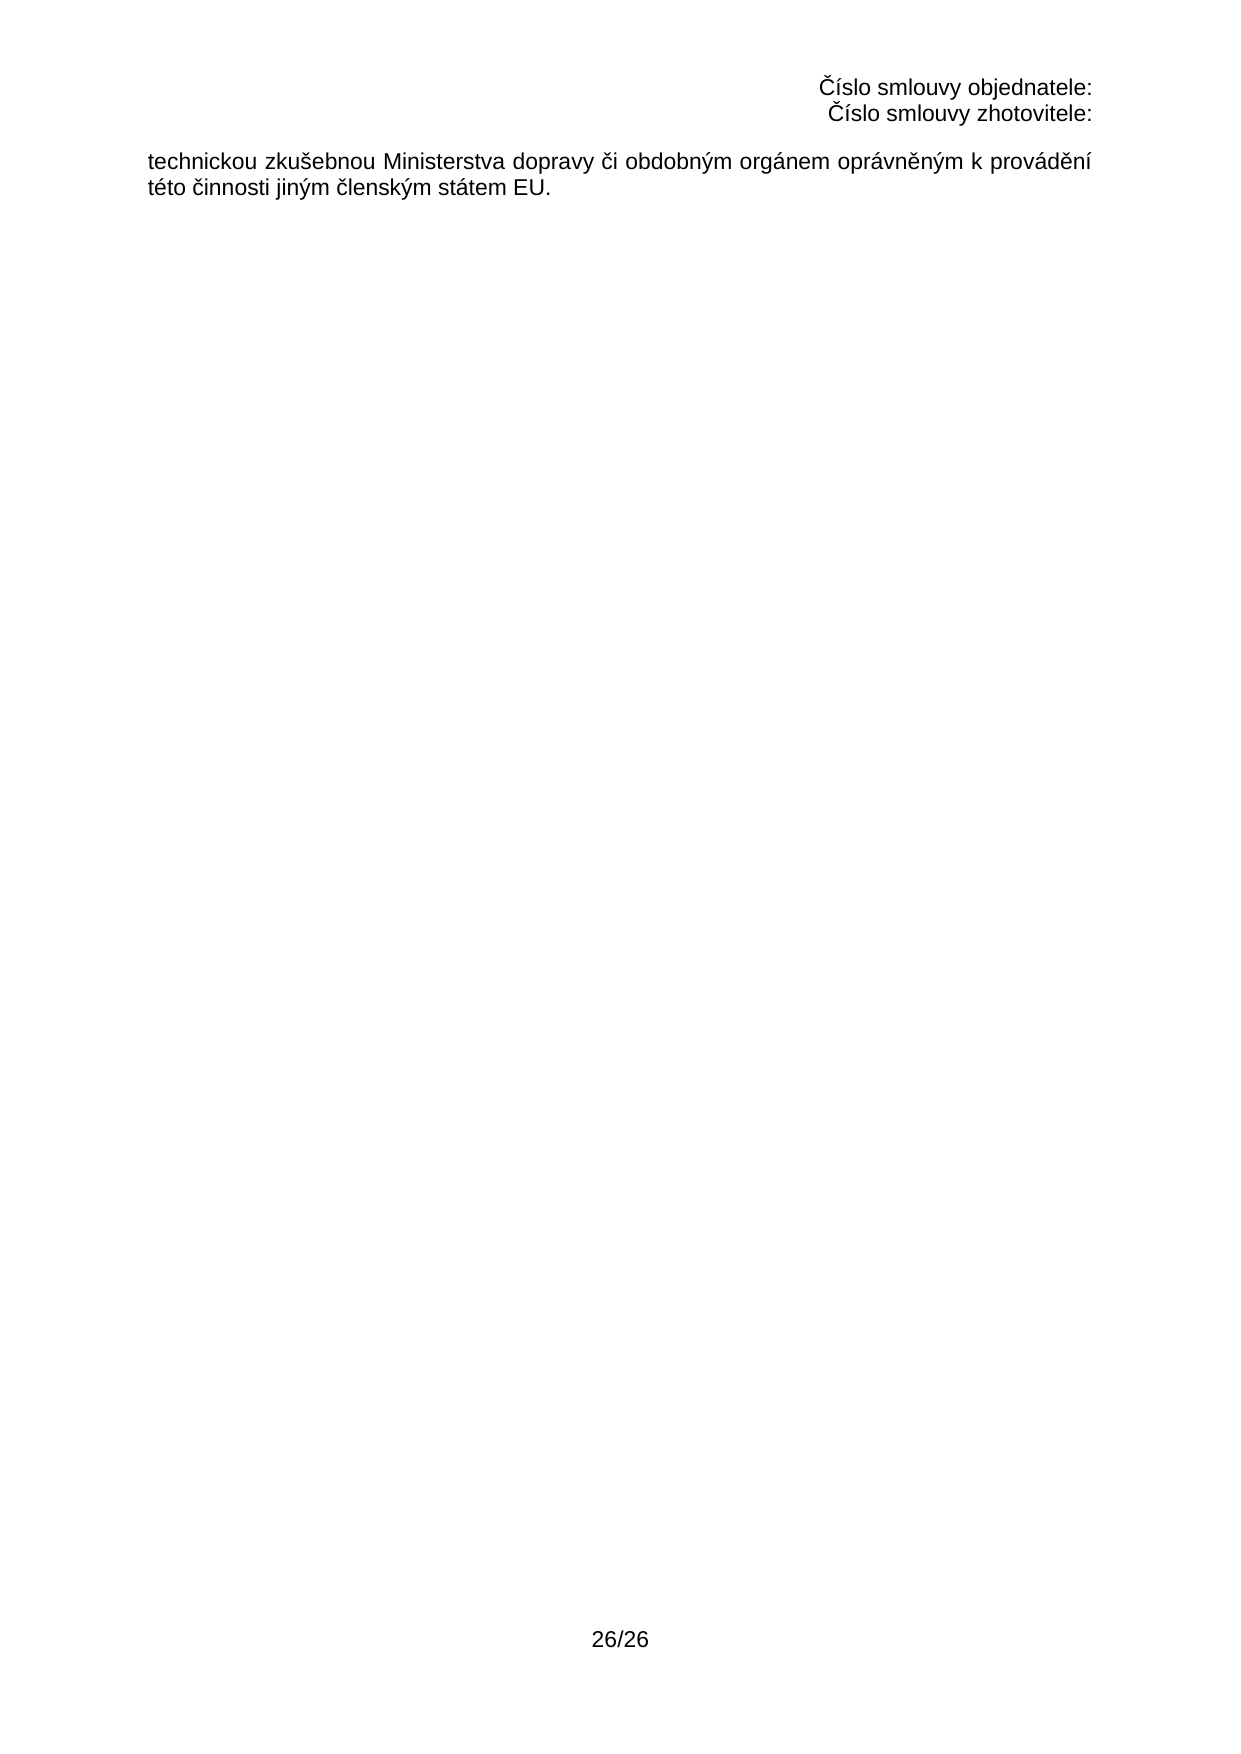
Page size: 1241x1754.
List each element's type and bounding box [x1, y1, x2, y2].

text [148, 148, 1093, 200]
